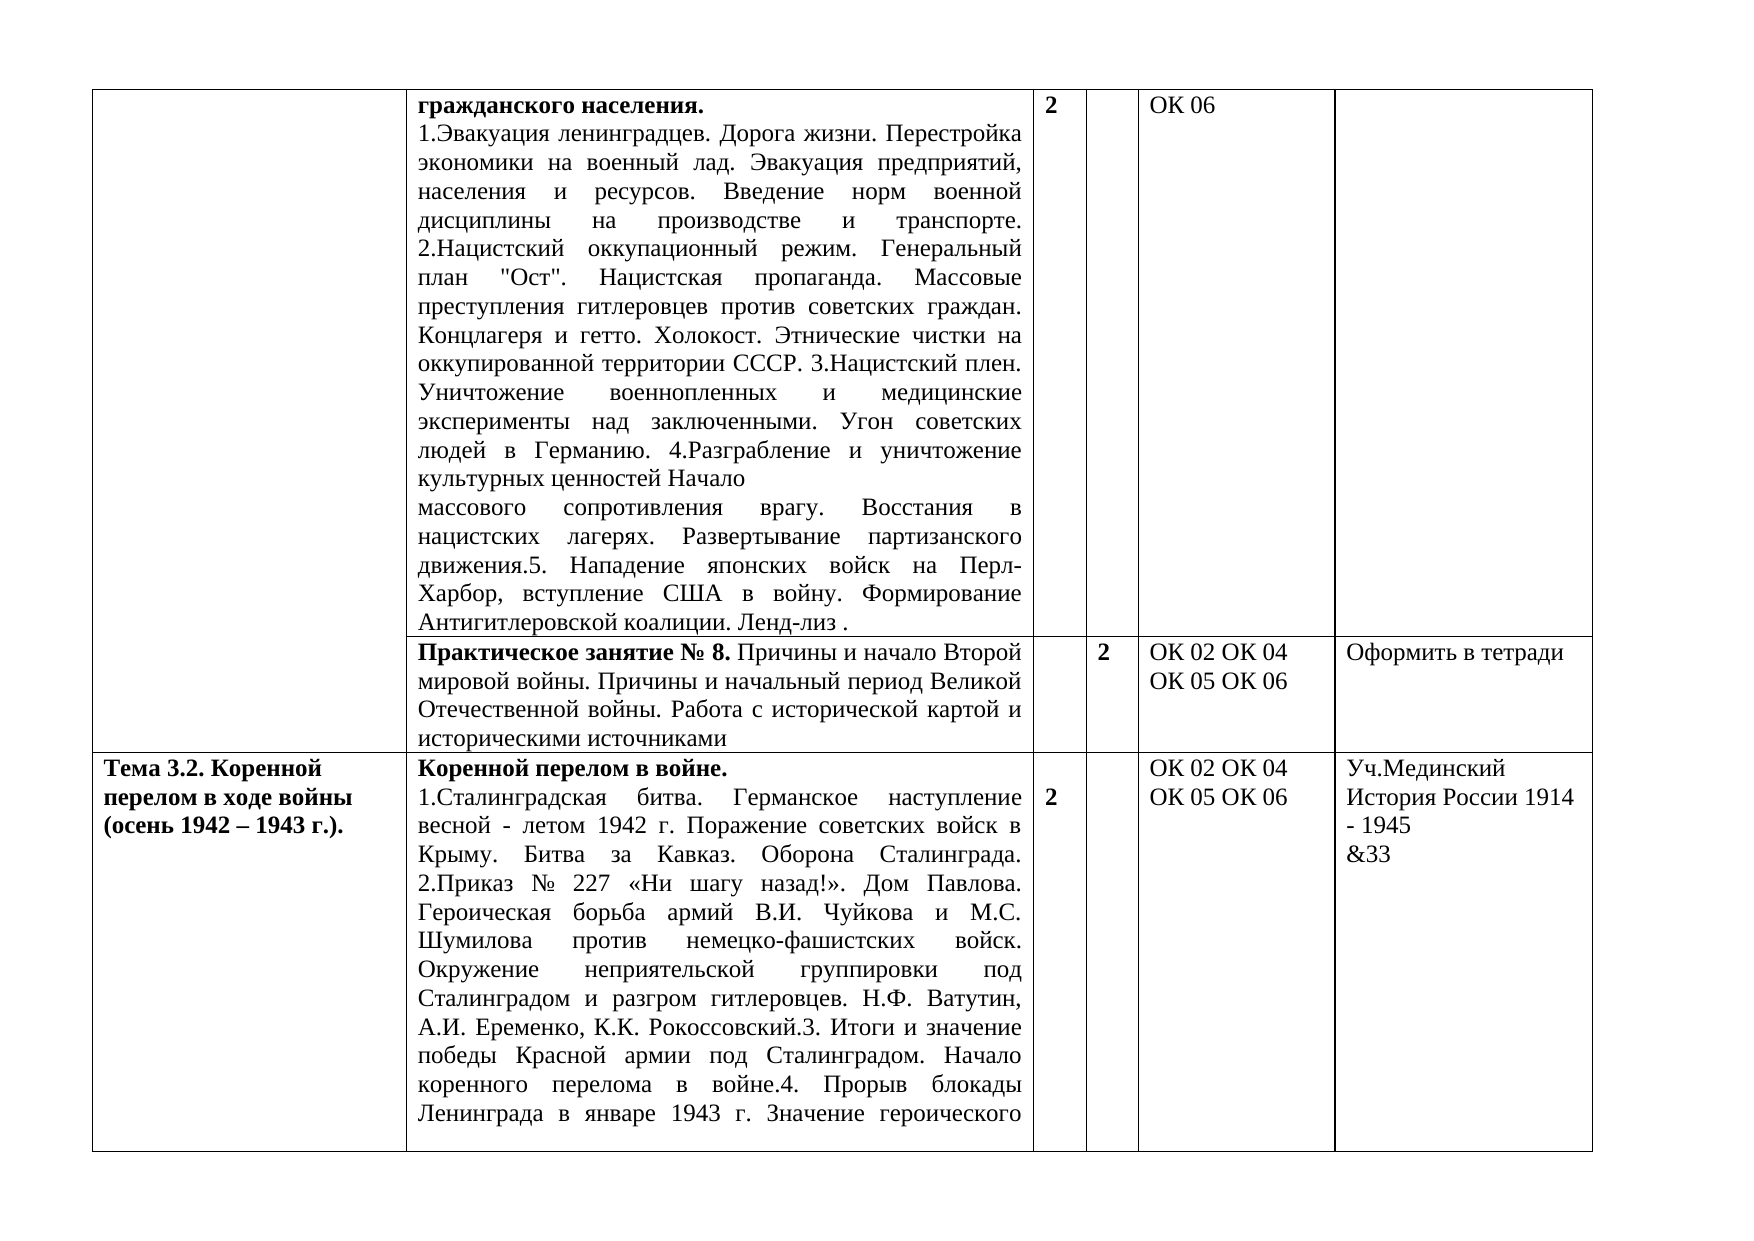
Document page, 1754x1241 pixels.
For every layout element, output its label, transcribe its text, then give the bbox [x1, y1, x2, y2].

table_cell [93, 753, 406, 1151]
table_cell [407, 753, 1033, 1151]
table_cell ОК 02 ОК 05 ОК 06 [1139, 90, 1334, 636]
table_cell Оформить в тетради [1336, 637, 1592, 752]
table_cell [1336, 90, 1592, 636]
table_cell 2 [1034, 90, 1086, 636]
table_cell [1139, 753, 1334, 1151]
table_cell [1087, 753, 1138, 1151]
table_cell 2 [1034, 753, 1086, 1151]
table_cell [1336, 753, 1592, 1151]
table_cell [407, 90, 1033, 636]
table_cell Практическое занятие № 8. Причины и начало Второй мировой войны. Причины и начальный период Великой Отечественной войны. Работа с исторической картой и историческими источниками [407, 637, 1033, 752]
table_cell [1034, 637, 1086, 752]
table_cell [1087, 90, 1138, 636]
table_cell 2 [1087, 637, 1138, 752]
table_cell ОК 02 ОК 04 ОК 05 ОК 06 [1139, 637, 1334, 752]
